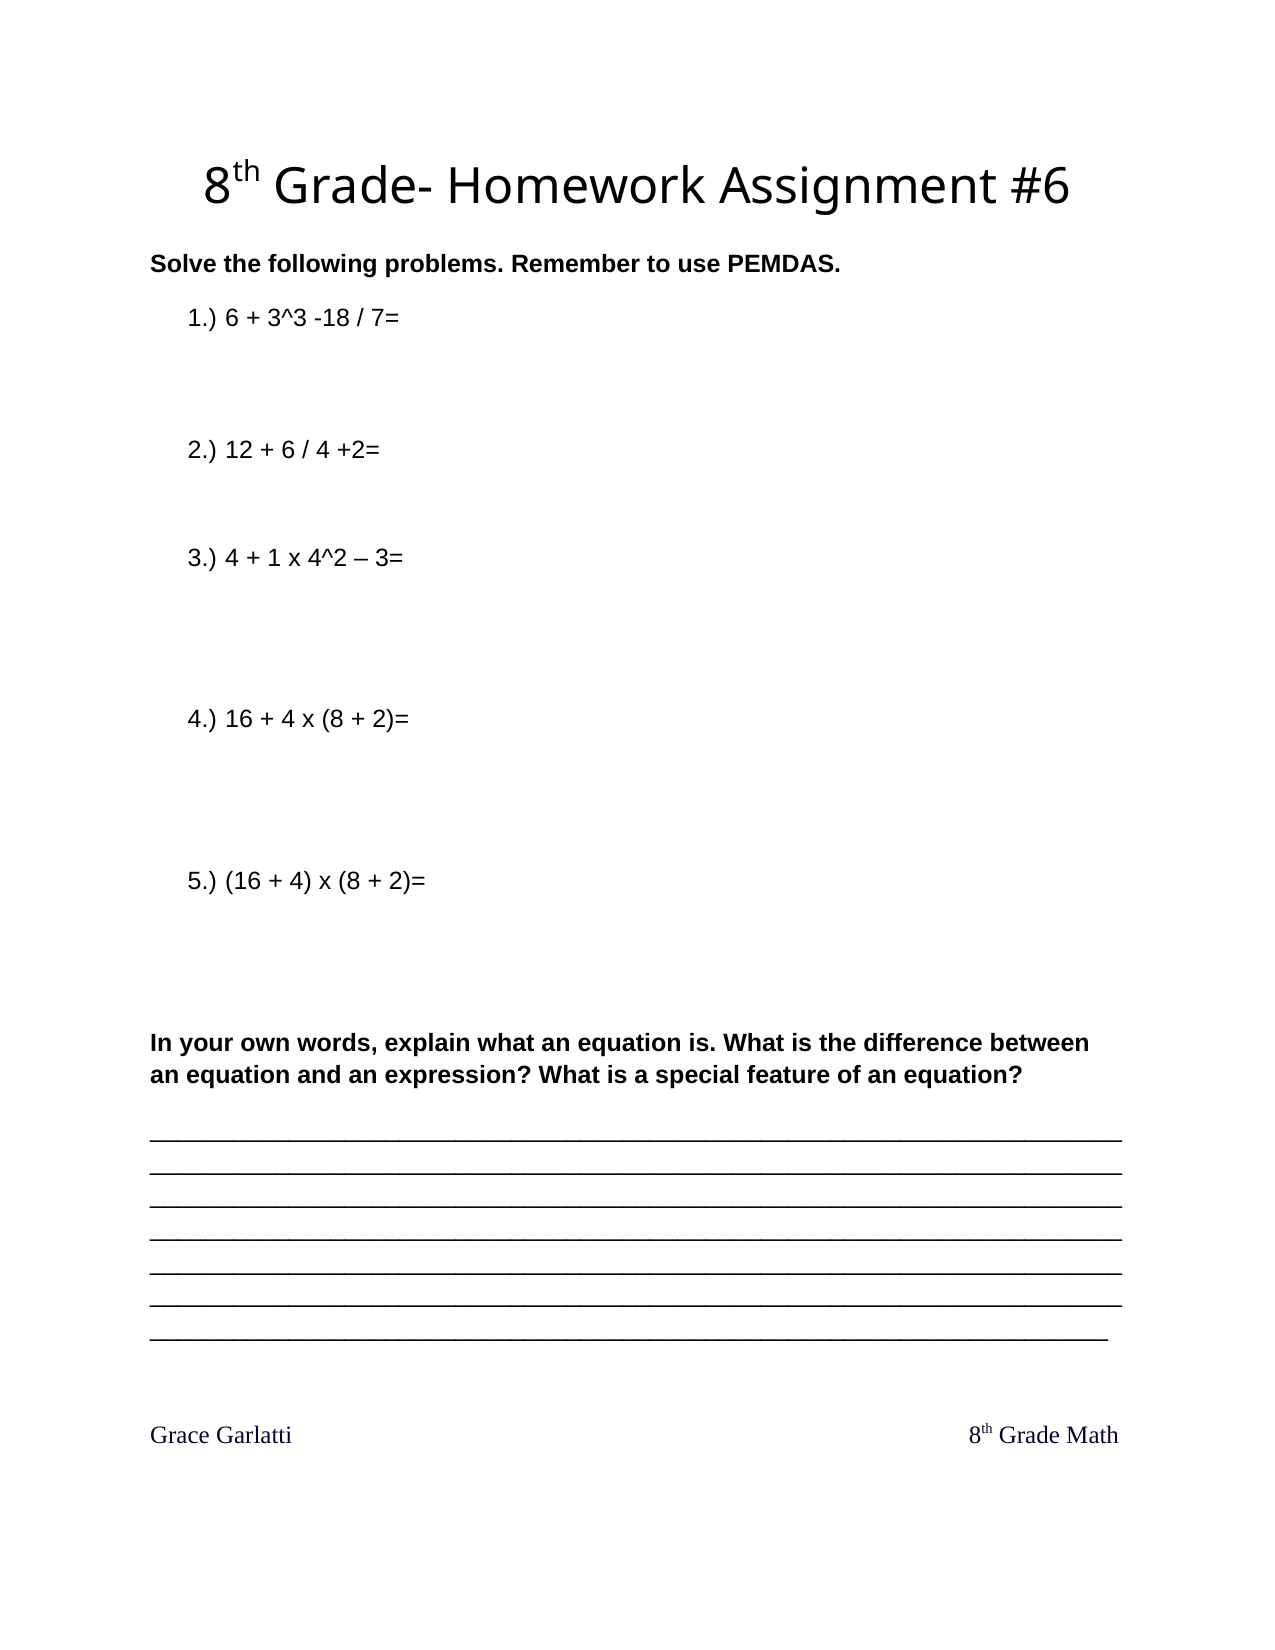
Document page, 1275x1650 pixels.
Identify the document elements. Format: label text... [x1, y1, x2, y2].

list (16 + 4) x (8 + 2)= [187, 866, 1125, 895]
text 8th Grade- Homework Assignment #6 [150, 150, 1125, 218]
list 16 + 4 x (8 + 2)= [187, 704, 1125, 733]
text Solve the following problems. Remember to use PEMDAS. [150, 249, 1125, 278]
text Grace Garlatti 8th Grade Math [150, 1420, 1125, 1449]
text _________________________________________________________________________________________________________________________________________________________________________________________________________________________________________________________________________________________________________________________________________________________________________________________________________________________________________________________________________________________________________ [150, 1114, 1125, 1341]
list 6 + 3^3 -18 / 7= [187, 303, 1125, 332]
list 12 + 6 / 4 +2= [187, 435, 1125, 464]
text In your own words, explain what an equation is. What is the difference between an equation and an expression? What is a special feature of an equation? [150, 1027, 1125, 1089]
list 4 + 1 x 4^2 – 3= [187, 543, 1125, 572]
